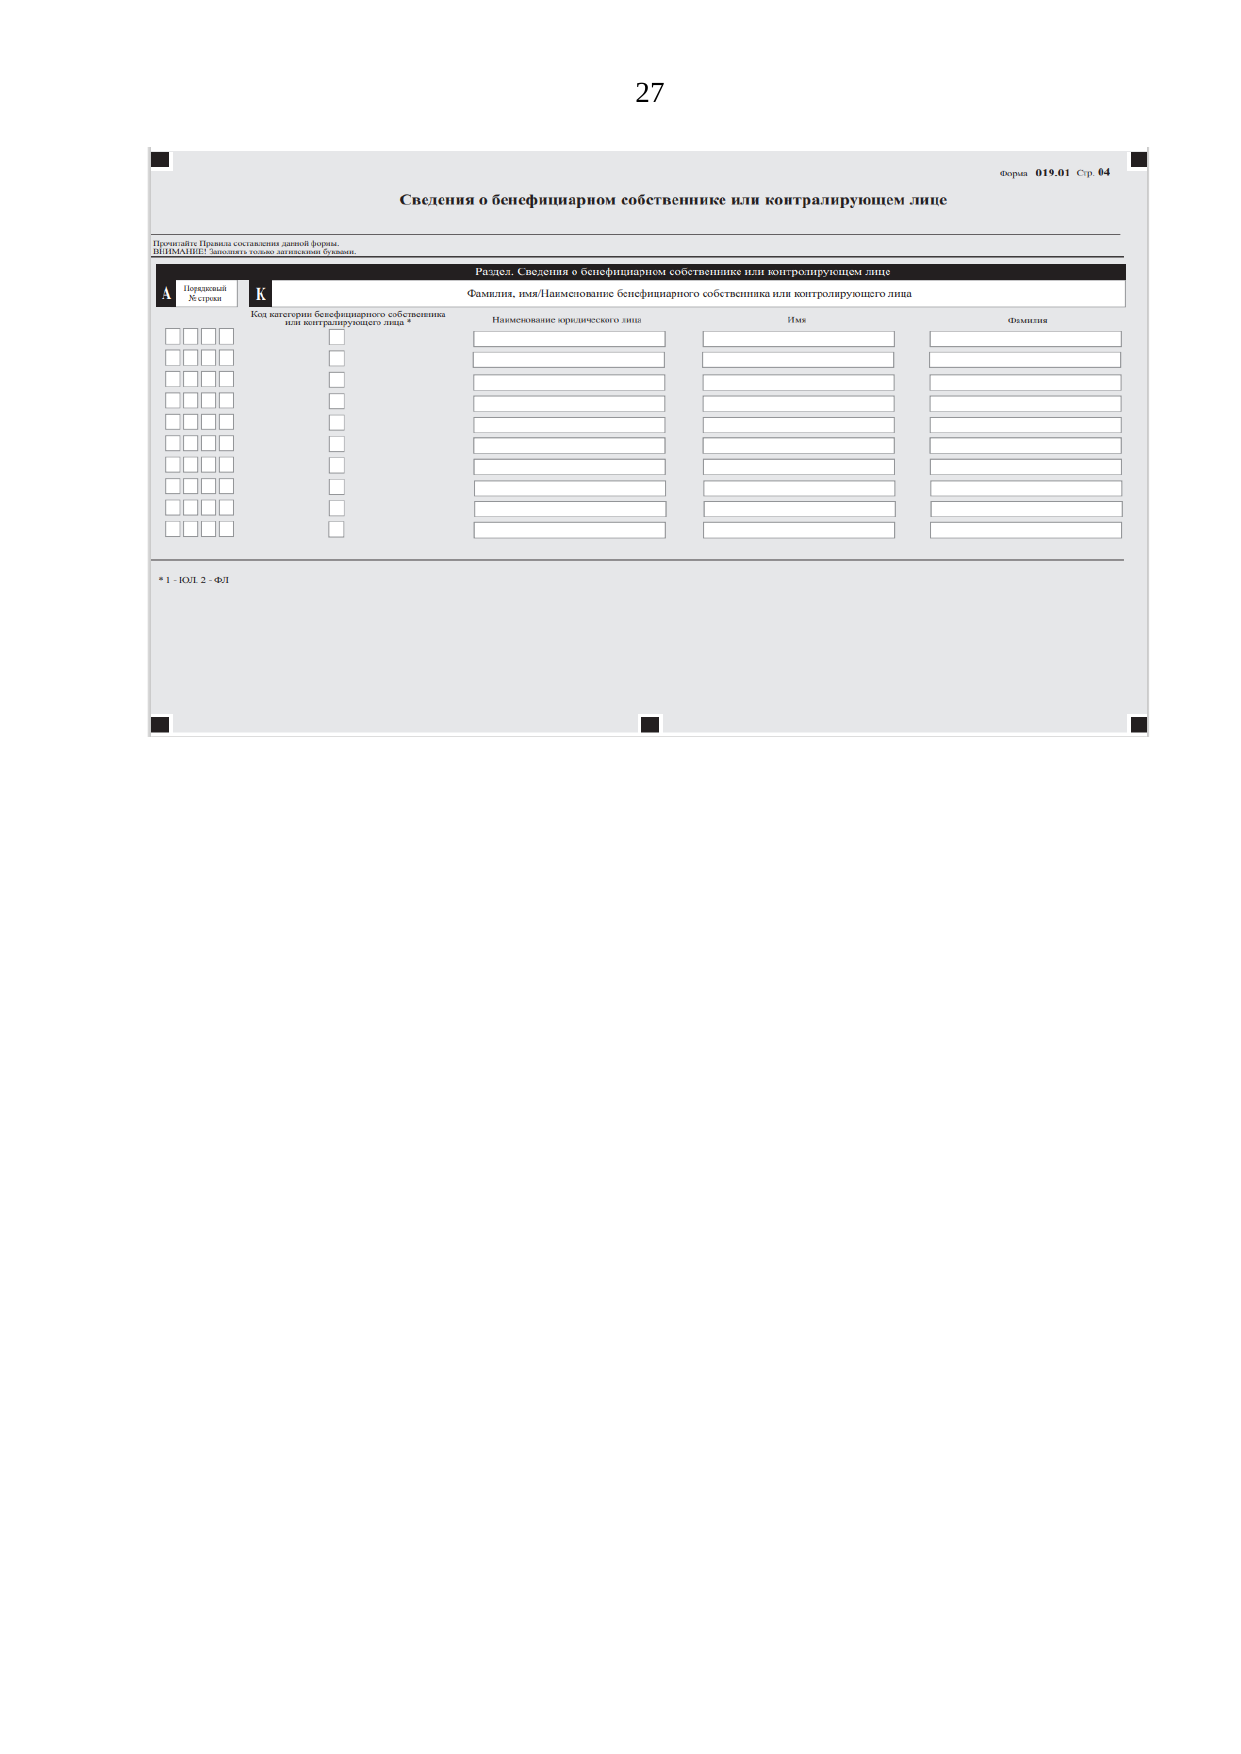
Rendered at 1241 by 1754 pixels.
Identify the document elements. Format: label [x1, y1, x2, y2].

picture [147, 147, 1150, 737]
